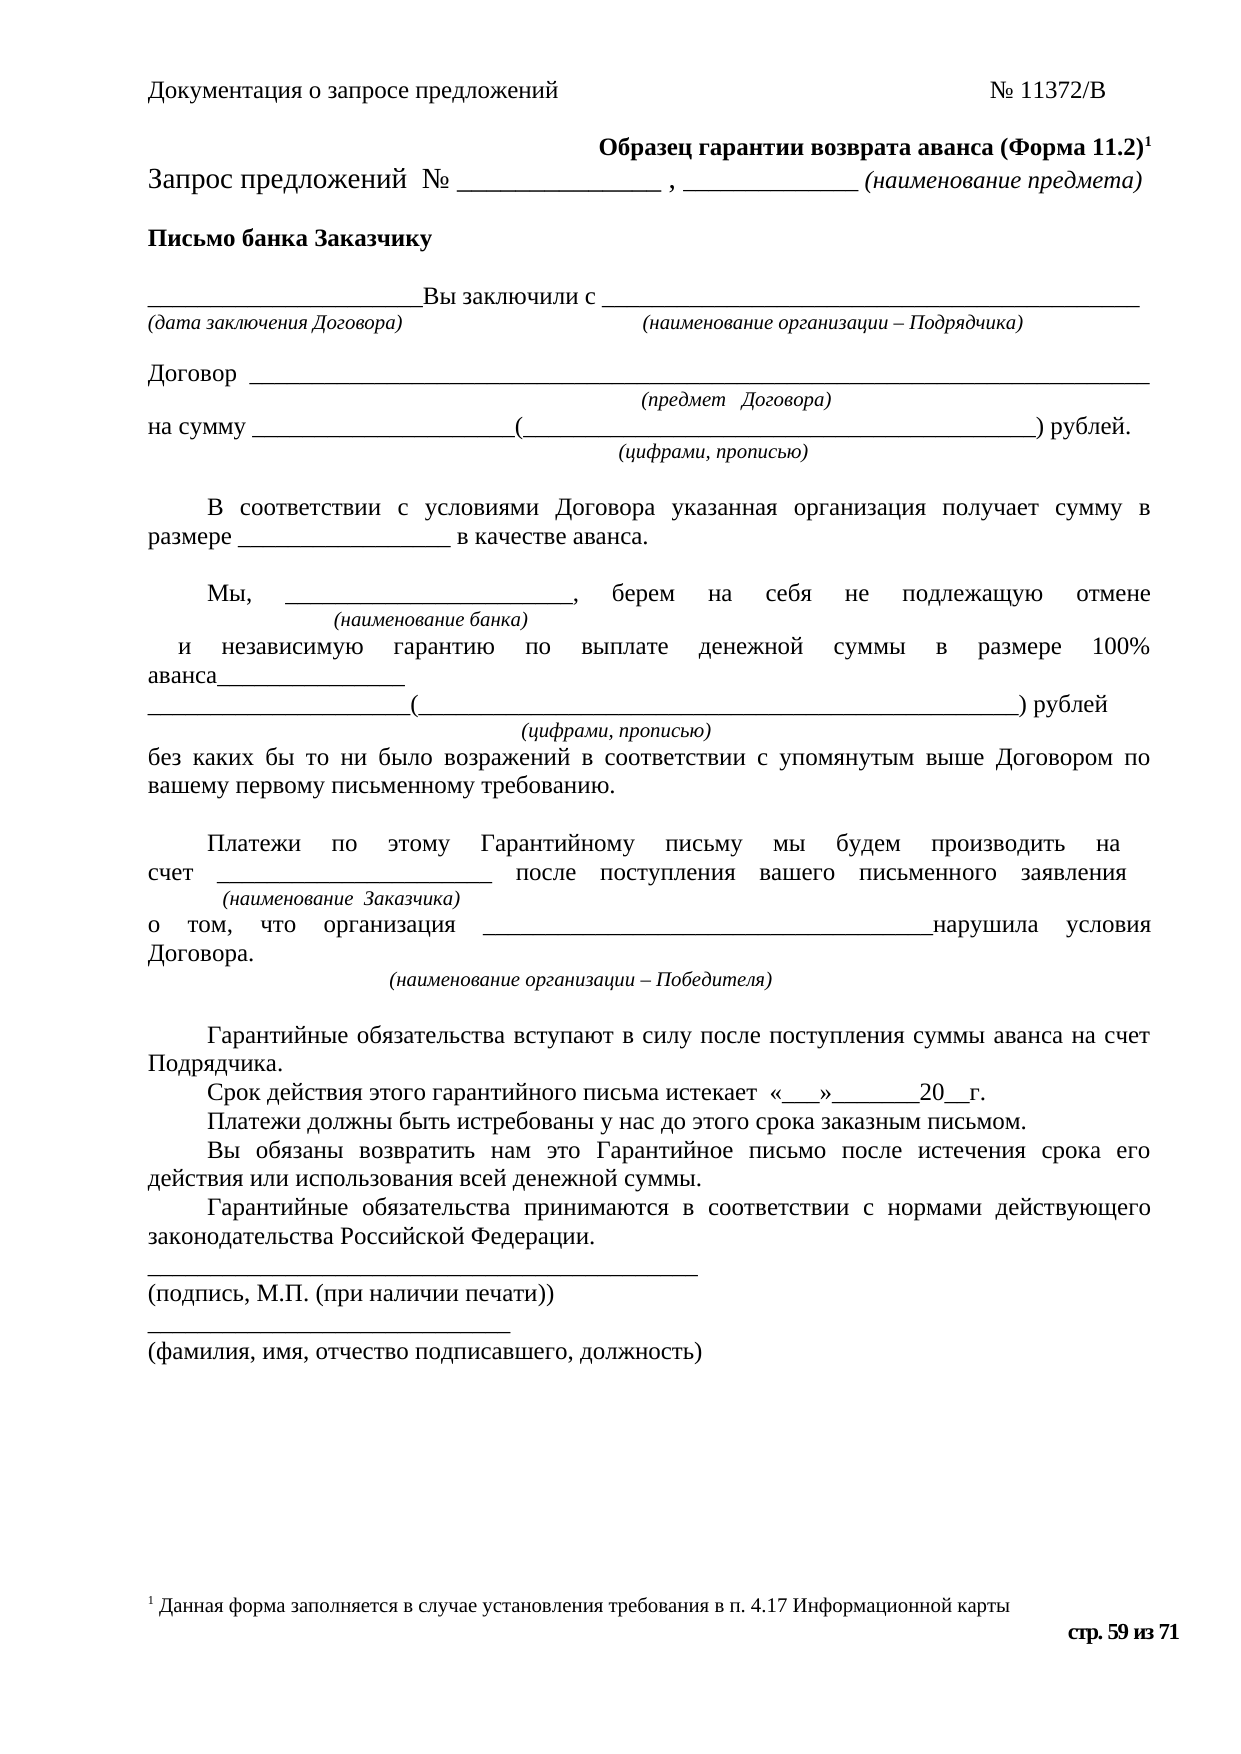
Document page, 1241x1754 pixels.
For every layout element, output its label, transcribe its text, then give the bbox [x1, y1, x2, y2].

text Запрос предложений № ______________ , ______________ (наименование предмета) [148, 161, 1152, 195]
text о том, что организация ____________________________________нарушила условия Договора. [148, 909, 1152, 967]
text и независимую гарантию по выплате денежной суммы в размере 100% аванса_______________ [148, 631, 1152, 689]
text (фамилия, имя, отчество подписавшего, должность) [148, 1336, 1152, 1365]
text ____________________________________________ [148, 1250, 1152, 1278]
text ______________________Вы заключили с ___________________________________________ [148, 281, 1152, 310]
text Договор ________________________________________________________________________ [148, 358, 1152, 387]
text (цифрами, прописью) [148, 718, 1152, 742]
text Гарантийные обязательства принимаются в соответствии с нормами действующего законодательства Российской Федерации. [148, 1192, 1152, 1250]
text на сумму _____________________(_________________________________________) рублей. [148, 411, 1152, 439]
text (предмет Договора) [148, 387, 1152, 411]
text Срок действия этого гарантийного письма истекает «___»_______20__г. [148, 1077, 1152, 1106]
text _____________________________ [148, 1307, 1152, 1336]
text Платежи должны быть истребованы у нас до этого срока заказным письмом. [148, 1106, 1152, 1135]
text (наименование организации – Победителя) [148, 967, 1152, 991]
text Вы обязаны возвратить нам это Гарантийное письмо после истечения срока его действия или использования всей денежной суммы. [148, 1135, 1152, 1192]
text (подпись, М.П. (при наличии печати)) [148, 1278, 1152, 1307]
text Образец гарантии возврата аванса (Форма 11.2) [148, 132, 1152, 161]
text Гарантийные обязательства вступают в силу после поступления суммы аванса на счет Подрядчика. [148, 1020, 1152, 1077]
text Платежи по этому Гарантийному письму мы будем производить на счет ______________________ после поступления вашего письменного заявления (наименование Заказчика) [148, 828, 1152, 909]
text (цифрами, прописью) [148, 439, 1152, 463]
text _____________________(________________________________________________) рублей [148, 689, 1152, 718]
text без каких бы то ни было возражений в соответствии с упомянутым выше Договором по вашему первому письменному требованию. [148, 742, 1152, 799]
text Письмо банка Заказчику [148, 223, 1152, 252]
text Мы, _______________________, берем на себя не подлежащую отмене (наименование банка) [148, 578, 1152, 631]
text (дата заключения Договора) (наименование организации – Подрядчика) [148, 310, 1152, 334]
text В соответствии с условиями Договора указанная организация получает сумму в размере _________________ в качестве аванса. [148, 492, 1152, 550]
